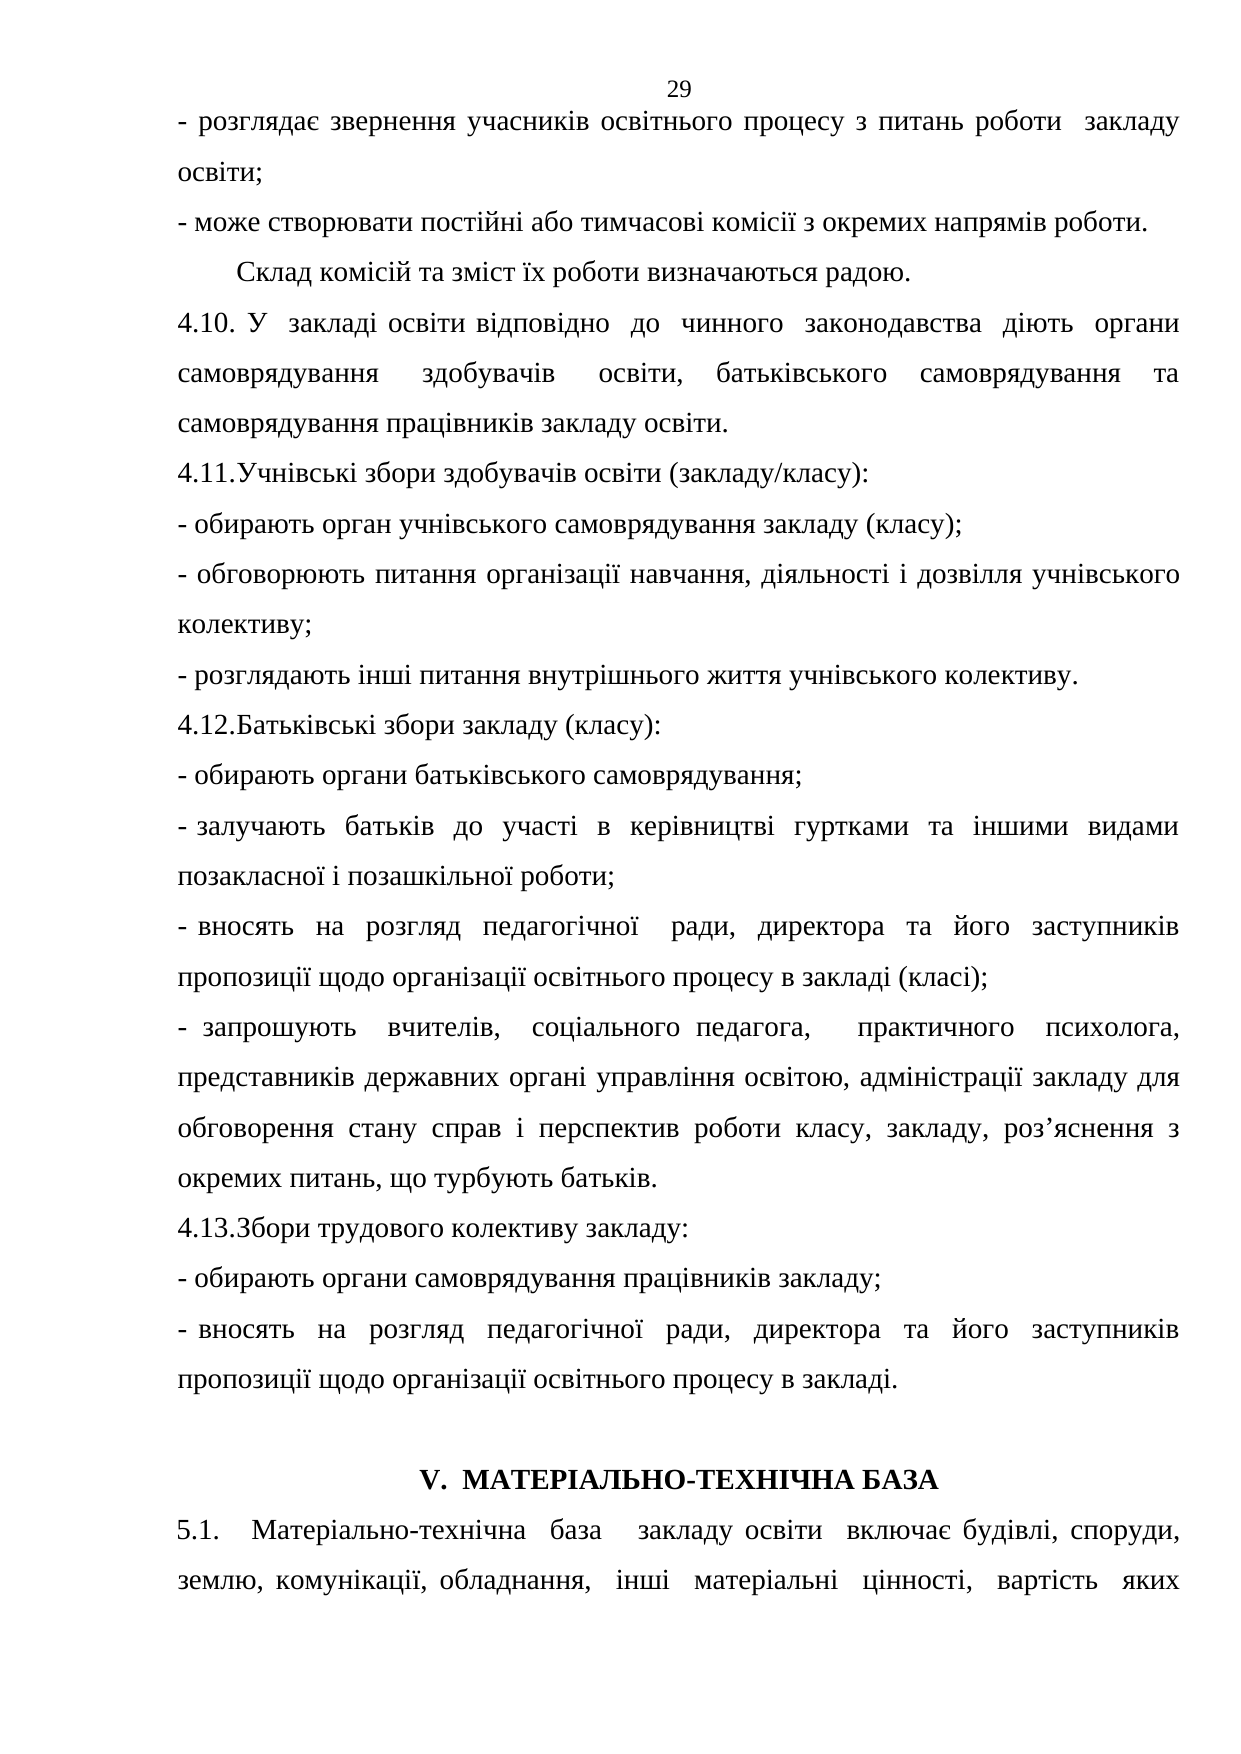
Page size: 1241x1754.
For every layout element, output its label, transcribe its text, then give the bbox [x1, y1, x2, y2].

text - обирають орган учнівського самоврядування закладу (класу); [177, 506, 1181, 539]
list Батьківські збори закладу (класу): [177, 707, 1181, 741]
text - залучають батьків до участі в керівництві гуртками та іншими видами позакласної і позашкільної роботи; [177, 808, 1181, 892]
list У закладі освіти відповідно до чинного законодавства діють органи самоврядування здобувачів освіти, батьківського самоврядування та самоврядування працівників закладу освіти. [177, 305, 1181, 439]
text - вносять на розгляд педагогічної ради, директора та його заступників пропозиції щодо організації освітнього процесу в закладі (класі); [177, 908, 1181, 992]
text - вносять на розгляд педагогічної ради, директора та його заступників пропозиції щодо організації освітнього процесу в закладі. [177, 1311, 1181, 1395]
text V. МАТЕРІАЛЬНО-ТЕХНІЧНА БАЗА [177, 1462, 1181, 1495]
text - розглядає звернення учасників освітнього процесу з питань роботи закладу освіти; [177, 103, 1181, 187]
text - може створювати постійні або тимчасові комісії з окремих напрямів роботи. [177, 204, 1181, 238]
text - обговорюють питання організації навчання, діяльності і дозвілля учнівського колективу; [177, 556, 1181, 640]
text Склад комісій та зміст їх роботи визначаються радою. [177, 254, 1181, 288]
text - запрошують вчителів, соціального педагога, практичного психолога, представників державних органі управління освітою, адміністрації закладу для обговорення стану справ і перспектив роботи класу, закладу, роз’яснення з окремих питань, що турбують батьків. [177, 1009, 1181, 1193]
text - обирають органи батьківського самоврядування; [177, 757, 1181, 791]
text - розглядають інші питання внутрішнього життя учнівського колективу. [177, 657, 1181, 690]
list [176, 1512, 1181, 1596]
list Збори трудового колективу закладу: [177, 1210, 1181, 1244]
list Учнівські збори здобувачів освіти (закладу/класу): [177, 456, 1181, 489]
text - обирають органи самоврядування працівників закладу; [177, 1261, 1181, 1294]
